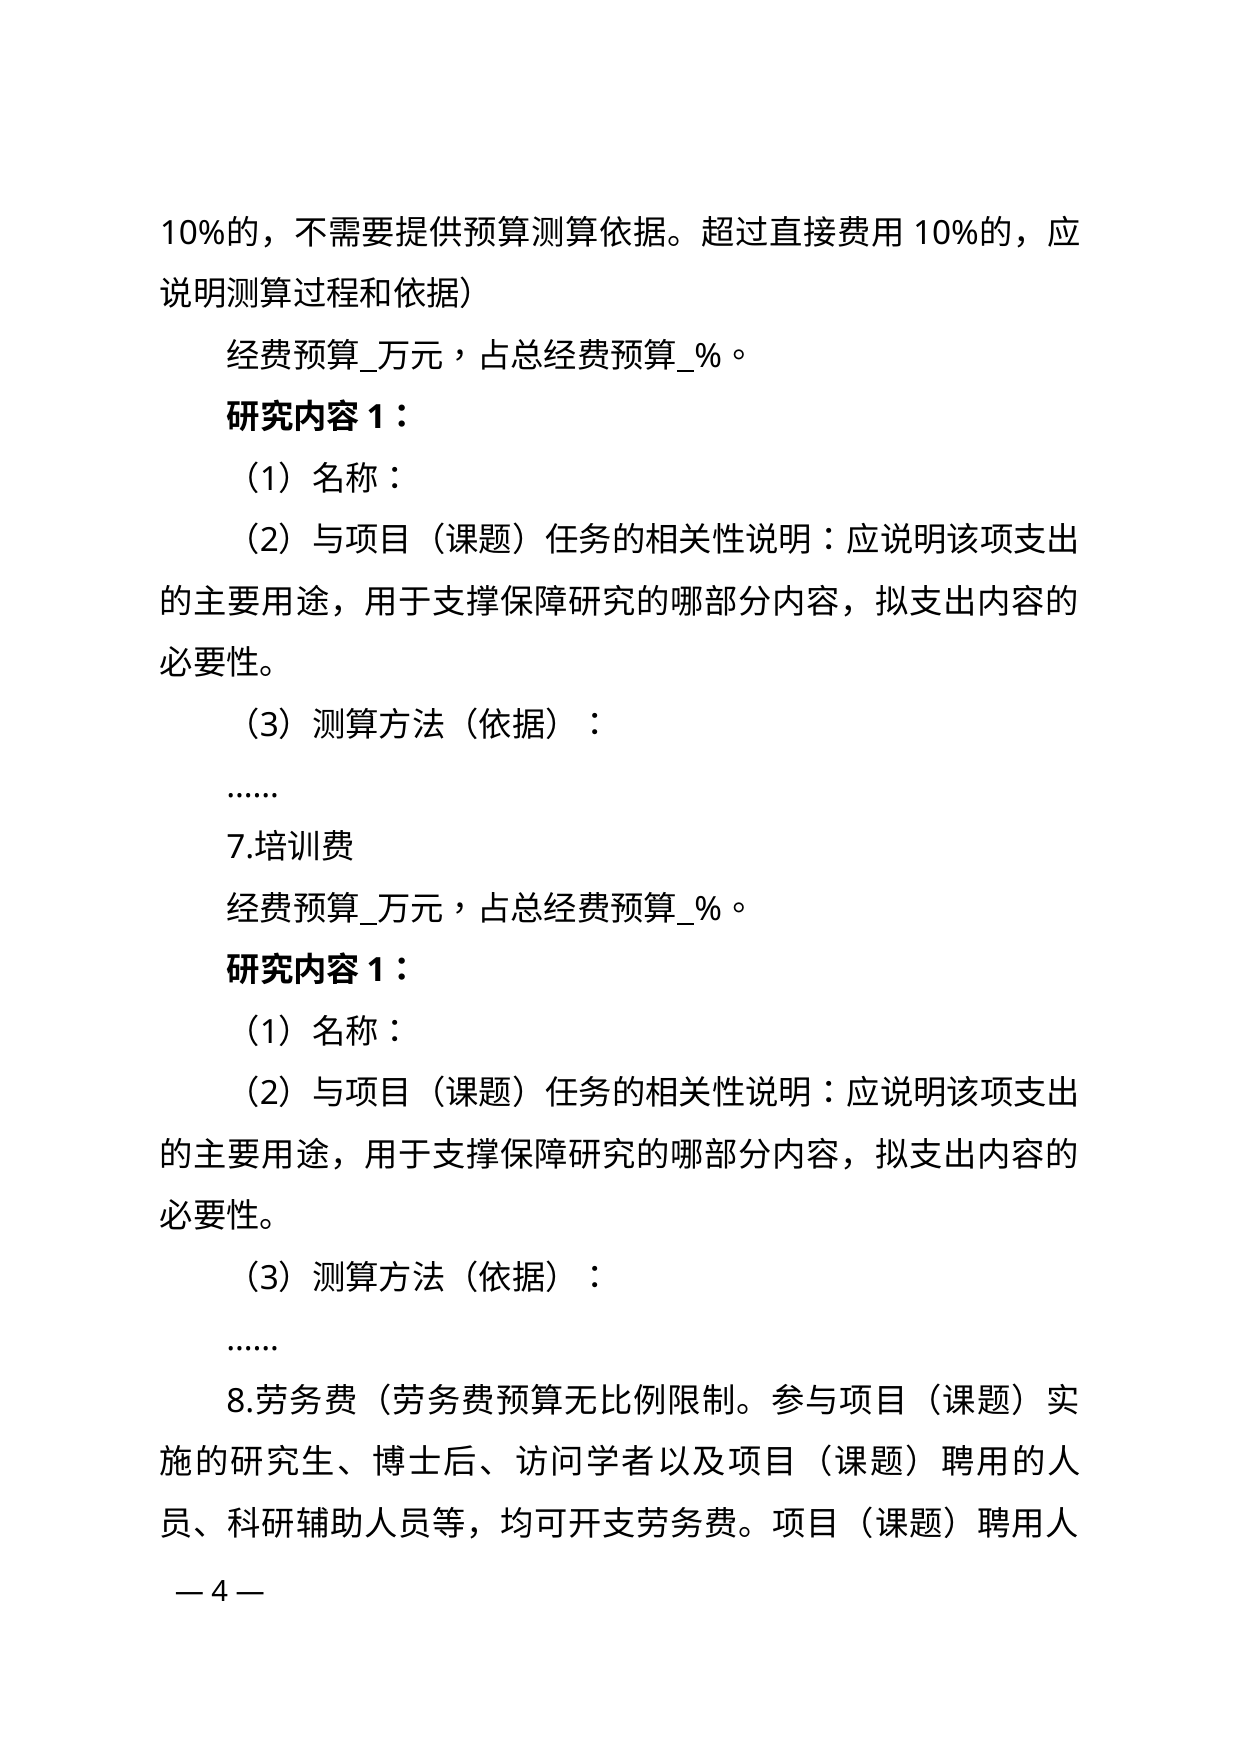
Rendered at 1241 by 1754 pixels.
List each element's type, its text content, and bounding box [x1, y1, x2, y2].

text （1）名称： [159, 994, 1081, 1056]
text （3）测算方法（依据）： [159, 687, 1081, 748]
text （3）测算方法（依据）： [159, 1240, 1081, 1301]
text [159, 195, 1081, 318]
text 研究内容1： [159, 379, 1081, 441]
text 经费预算 万元，占总经费预算 %。 [159, 871, 1081, 933]
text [159, 502, 1081, 687]
text （2）与项目（课题）任务的相关性说明：应说明该项支出的主要用途，用于支撑保障研究的哪部分内容，拟支出内容的必要性。 [159, 1056, 1081, 1240]
text 7.培训费 [159, 810, 1081, 871]
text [159, 1363, 1081, 1547]
text 研究内容1： [159, 933, 1081, 994]
text …… [159, 748, 1081, 810]
text …… [159, 1301, 1081, 1363]
text （1）名称： [159, 441, 1081, 502]
text 经费预算 万元，占总经费预算 %。 [159, 318, 1081, 379]
